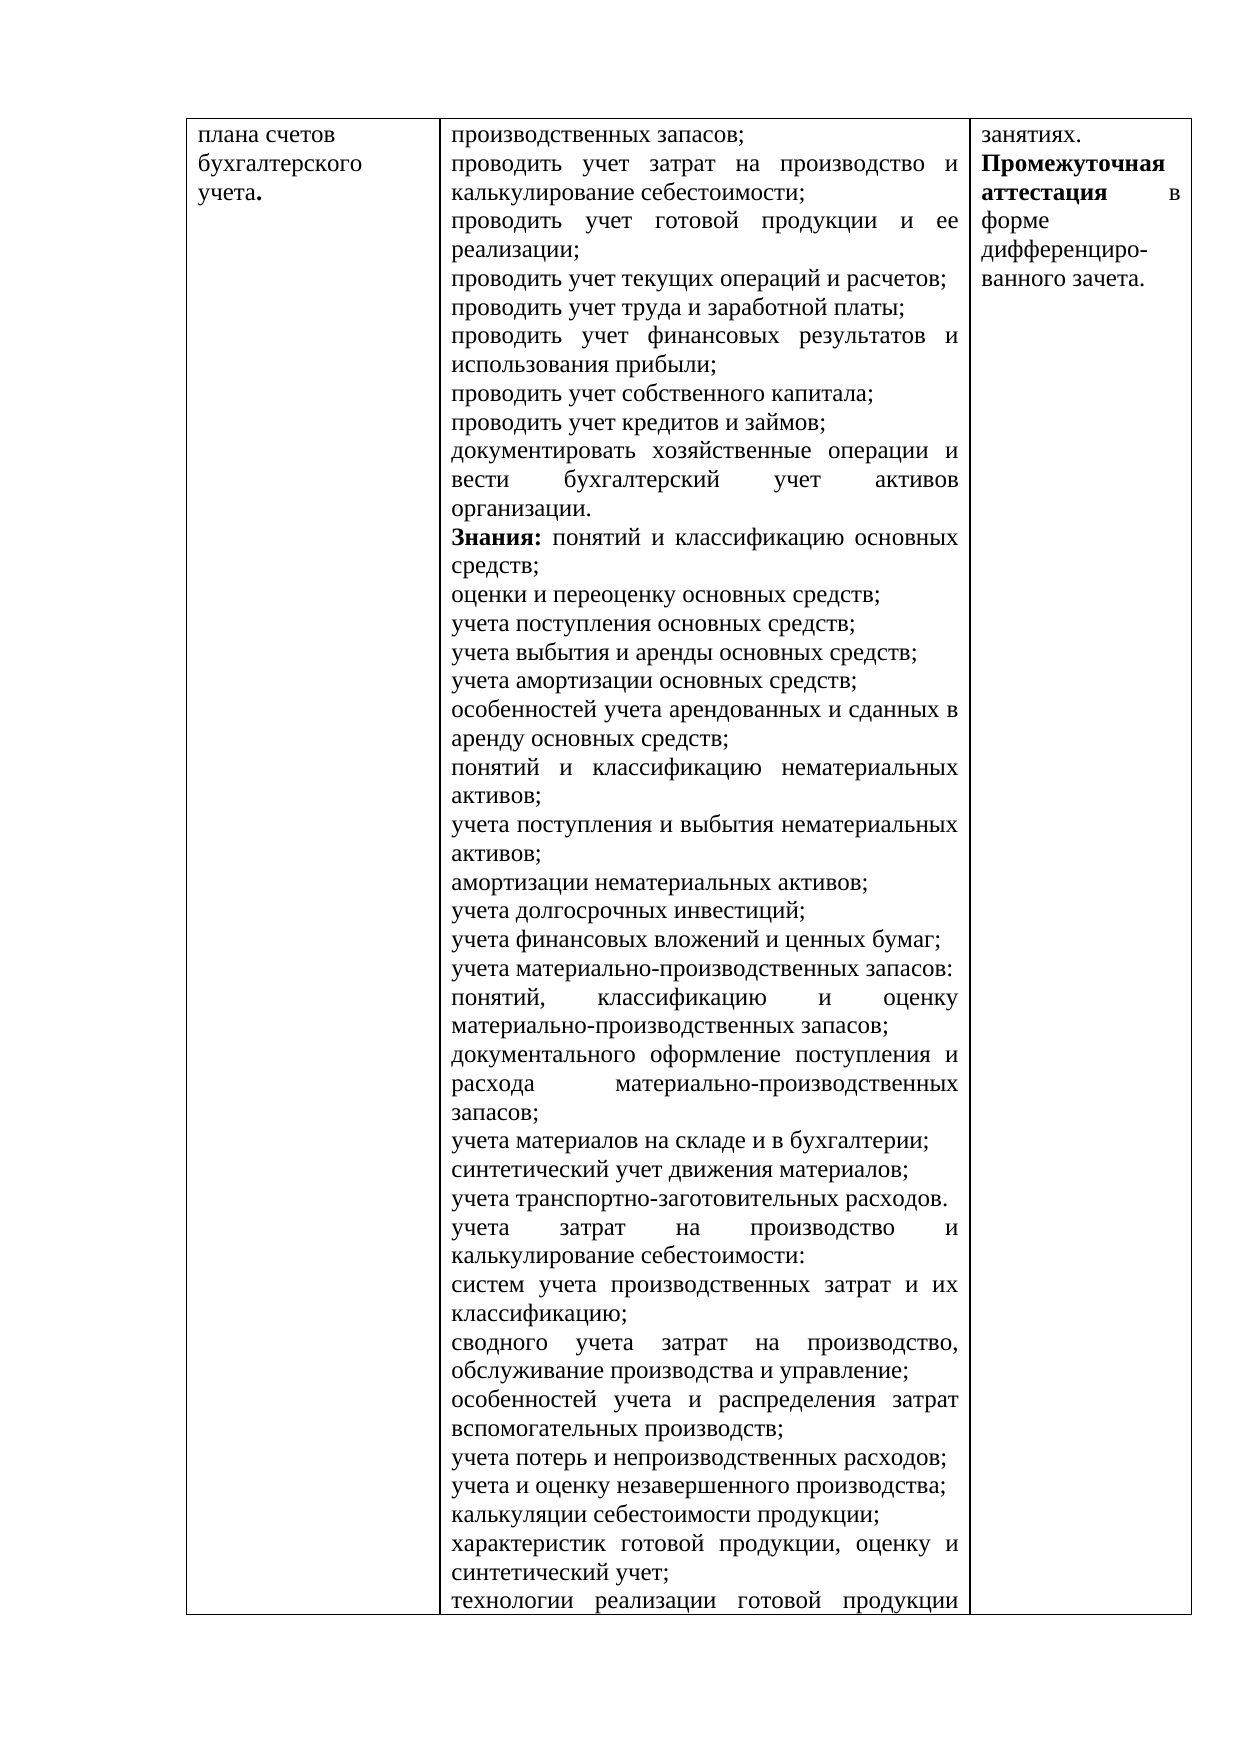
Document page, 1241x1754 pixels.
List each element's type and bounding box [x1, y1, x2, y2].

table_cell [441, 119, 969, 1614]
table_cell [971, 119, 1191, 1614]
table_cell [187, 119, 439, 1614]
